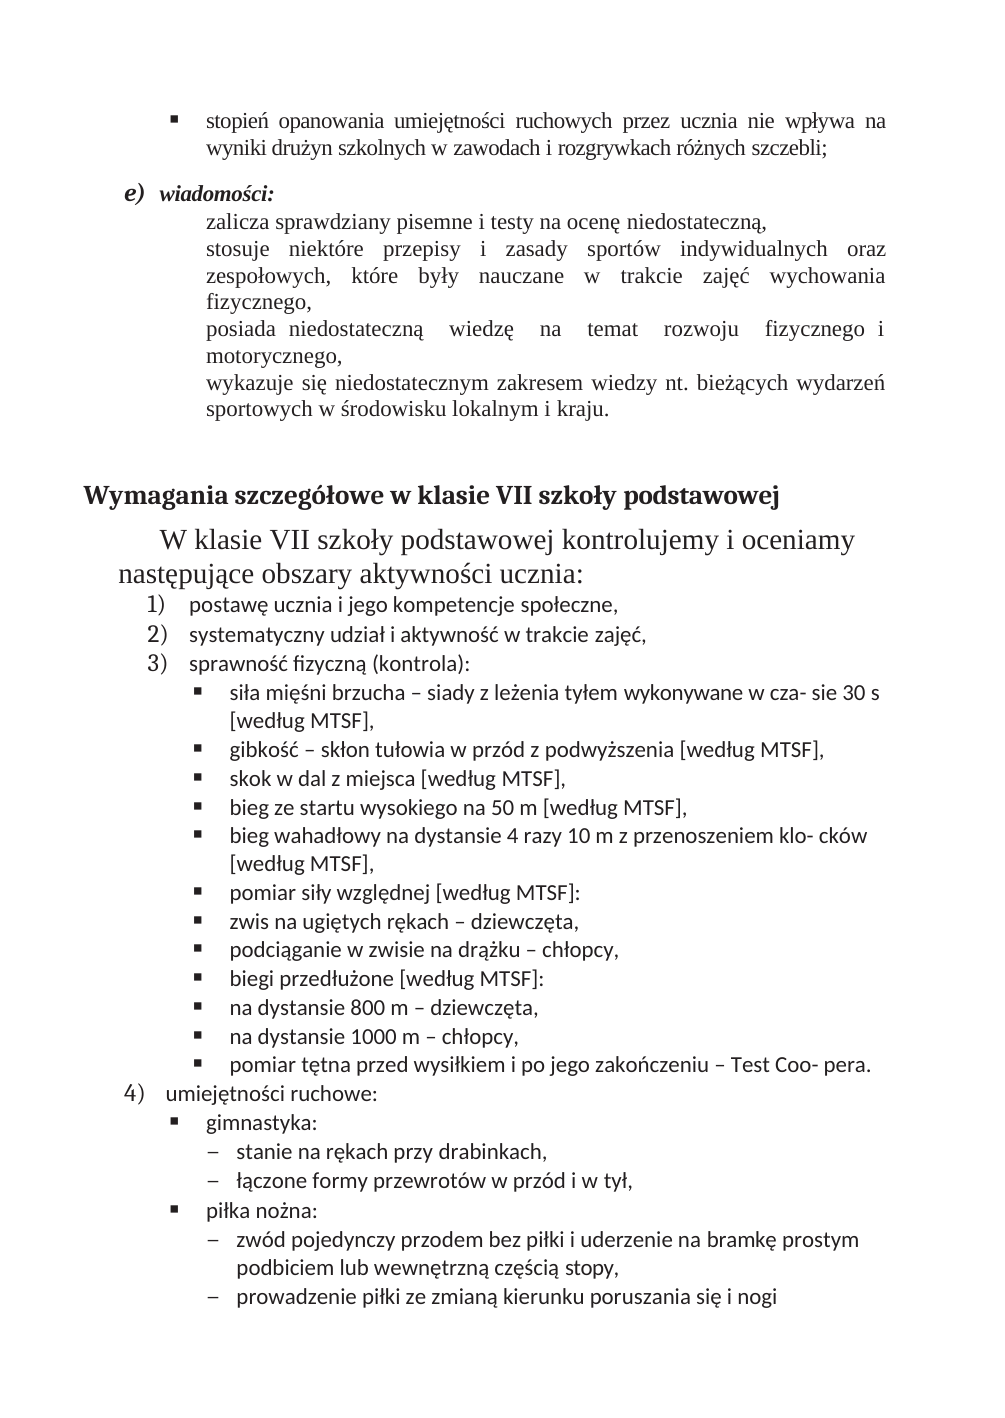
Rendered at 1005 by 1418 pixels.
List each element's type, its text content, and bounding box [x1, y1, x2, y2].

list gimnastyka: [168, 1108, 921, 1136]
list łączone formy przewrotów w przód i w tył, [207, 1166, 921, 1195]
list posiada niedostateczną wiedzę na temat rozwoju fizycznego i motorycznego, [168, 315, 886, 368]
list zalicza sprawdziany pisemne i testy na ocenę niedostateczną, [168, 208, 921, 234]
subtitle Wymagania szczegółowe w klasie VII szkoły podstawowej [83, 480, 921, 512]
list gibkość – skłon tułowia w przód z podwyższenia [według MTSF], [192, 735, 921, 763]
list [207, 1282, 886, 1311]
list sprawność fizyczną (kontrola): [147, 649, 921, 678]
list podciąganie w zwisie na drążku – chłopcy, [192, 936, 921, 964]
list piłka nożna: [168, 1196, 921, 1224]
list stosuje niektóre przepisy i zasady sportów indywidualnych oraz zespołowych, które były nauczane w trakcie zajęć wychowania fizycznego, [168, 235, 886, 315]
list bieg ze startu wysokiego na 50 m [według MTSF], [192, 793, 921, 821]
list skok w dal z miejsca [według MTSF], [192, 764, 921, 792]
list zwis na ugiętych rękach – dziewczęta, [192, 907, 921, 935]
text W klasie VII szkoły podstawowej kontrolujemy i oceniamy następujące obszary aktywności ucznia: [118, 522, 921, 589]
list biegi przedłużone [według MTSF]: [192, 964, 921, 992]
list na dystansie 800 m – dziewczęta, [192, 993, 921, 1021]
list na dystansie 1000 m – chłopcy, [192, 1022, 921, 1050]
list stopień opanowania umiejętności ruchowych przez ucznia nie wpływa na wyniki drużyn szkolnych w zawodach i rozgrywkach różnych szczebli; [168, 107, 886, 161]
list zwód pojedynczy przodem bez piłki i uderzenie na bramkę prostym podbiciem lub wewnętrzną częścią stopy, [207, 1224, 886, 1282]
list systematyczny udział i aktywność w trakcie zajęć, [147, 619, 921, 648]
list umiejętności ruchowe: [124, 1079, 921, 1108]
list siła mięśni brzucha – siady z leżenia tyłem wykonywane w cza- sie 30 s [według MTSF], [192, 678, 910, 735]
list wykazuje się niedostatecznym zakresem wiedzy nt. bieżących wydarzeń sportowych w środowisku lokalnym i kraju. [168, 369, 886, 422]
list pomiar tętna przed wysiłkiem i po jego zakończeniu – Test Coo- pera. [192, 1051, 921, 1079]
list pomiar siły względnej [według MTSF]: [192, 878, 921, 906]
subtitle wiadomości: [124, 179, 921, 207]
list postawę ucznia i jego kompetencje społeczne, [147, 590, 921, 619]
list bieg wahadłowy na dystansie 4 razy 10 m z przenoszeniem klo- cków [według MTSF], [192, 821, 921, 877]
list stanie na rękach przy drabinkach, [207, 1137, 921, 1166]
